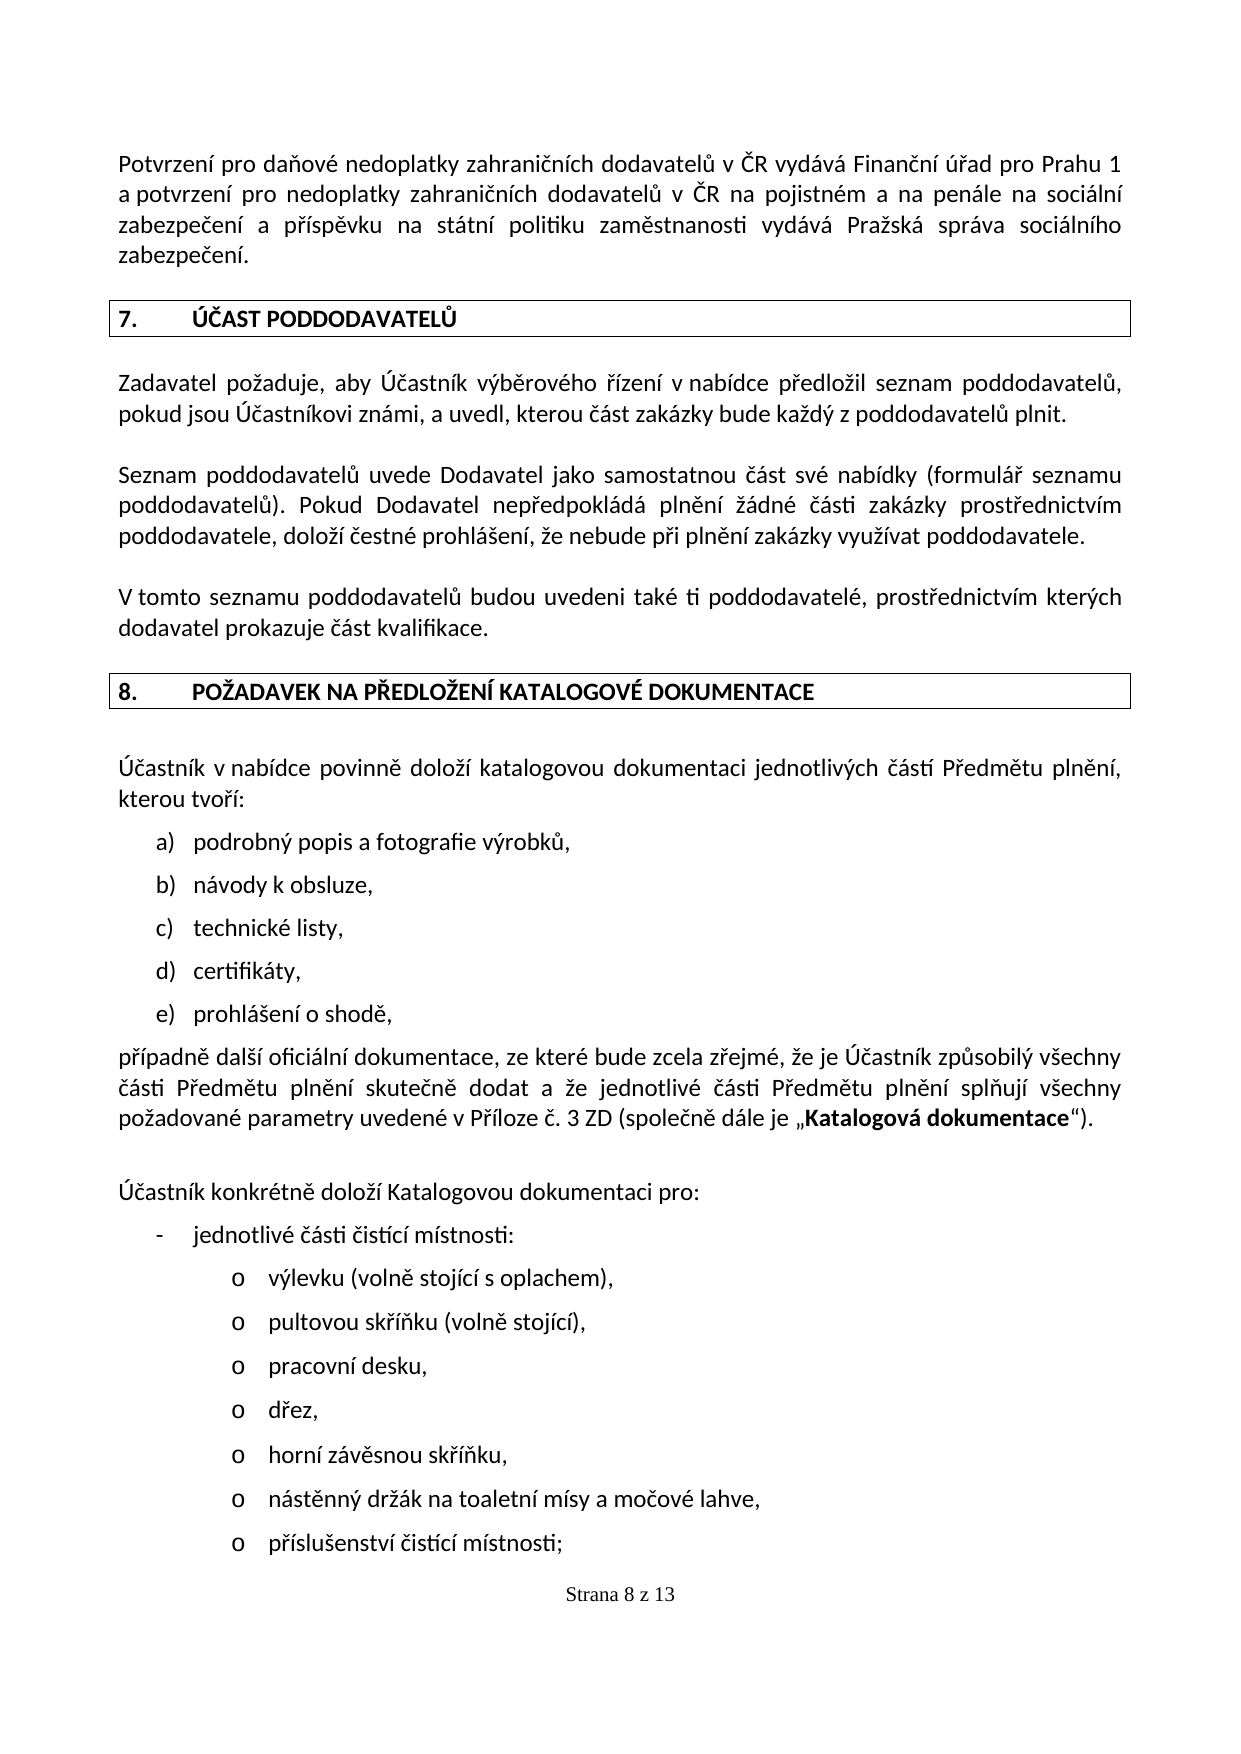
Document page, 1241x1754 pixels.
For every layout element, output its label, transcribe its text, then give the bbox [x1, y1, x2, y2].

text Seznam poddodavatelů uvede Dodavatel jako samostatnou část své nabídky (formulář seznamu poddodavatelů). Pokud Dodavatel nepředpokládá plnění žádné části zakázky prostřednictvím poddodavatele, doloží čestné prohlášení, že nebude při plnění zakázky využívat poddodavatele. [118, 459, 1122, 551]
list jednotlivé části čistící místnosti: [156, 1219, 1122, 1249]
list podrobný popis a fotografie výrobků, [156, 826, 1122, 857]
text Účastník konkrétně doloží Katalogovou dokumentaci pro: [118, 1176, 1122, 1206]
list návody k obsluze, [156, 869, 1122, 900]
text případně další oficiální dokumentace, ze které bude zcela zřejmé, že je Účastník způsobilý všechny části Předmětu plnění skutečně dodat a že jednotlivé části Předmětu plnění splňují všechny požadované parametry uvedené v Příloze č. 3 ZD (společně dále je „Katalogová dokumentace“). [118, 1041, 1122, 1133]
list dřez, [231, 1395, 1122, 1426]
text Zadavatel požaduje, aby Účastník výběrového řízení v nabídce předložil seznam poddodavatelů, pokud jsou Účastníkovi známi, a uvedl, kterou část zakázky bude každý z poddodavatelů plnit. [118, 368, 1122, 429]
list pultovou skříňku (volně stojící), [231, 1306, 1122, 1338]
text 8. POŽADAVEK NA PŘEDLOŽENÍ KATALOGOVÉ DOKUMENTACE [110, 674, 1130, 708]
list příslušenství čistící místnosti; [231, 1527, 1122, 1559]
list technické listy, [156, 912, 1122, 943]
text Účastník v nabídce povinně doloží katalogovou dokumentaci jednotlivých částí Předmětu plnění, kterou tvoří: [118, 753, 1122, 814]
list výlevku (volně stojící s oplachem), [231, 1262, 1122, 1294]
list pracovní desku, [231, 1350, 1122, 1382]
list certifikáty, [156, 955, 1122, 986]
list prohlášení o shodě, [156, 998, 1122, 1029]
list nástěnný držák na toaletní mísy a močové lahve, [231, 1483, 1122, 1515]
text 7. ÚČAST PODDODAVATELŮ [110, 301, 1130, 336]
text Potvrzení pro daňové nedoplatky zahraničních dodavatelů v ČR vydává Finanční úřad pro Prahu 1 a potvrzení pro nedoplatky zahraničních dodavatelů v ČR na pojistném a na penále na sociální zabezpečení a příspěvku na státní politiku zaměstnanosti vydává Pražská správa sociálního zabezpečení. [118, 148, 1122, 270]
list horní závěsnou skříňku, [231, 1439, 1122, 1471]
text V tomto seznamu poddodavatelů budou uvedeni také ti poddodavatelé, prostřednictvím kterých dodavatel prokazuje část kvalifikace. [118, 581, 1122, 642]
